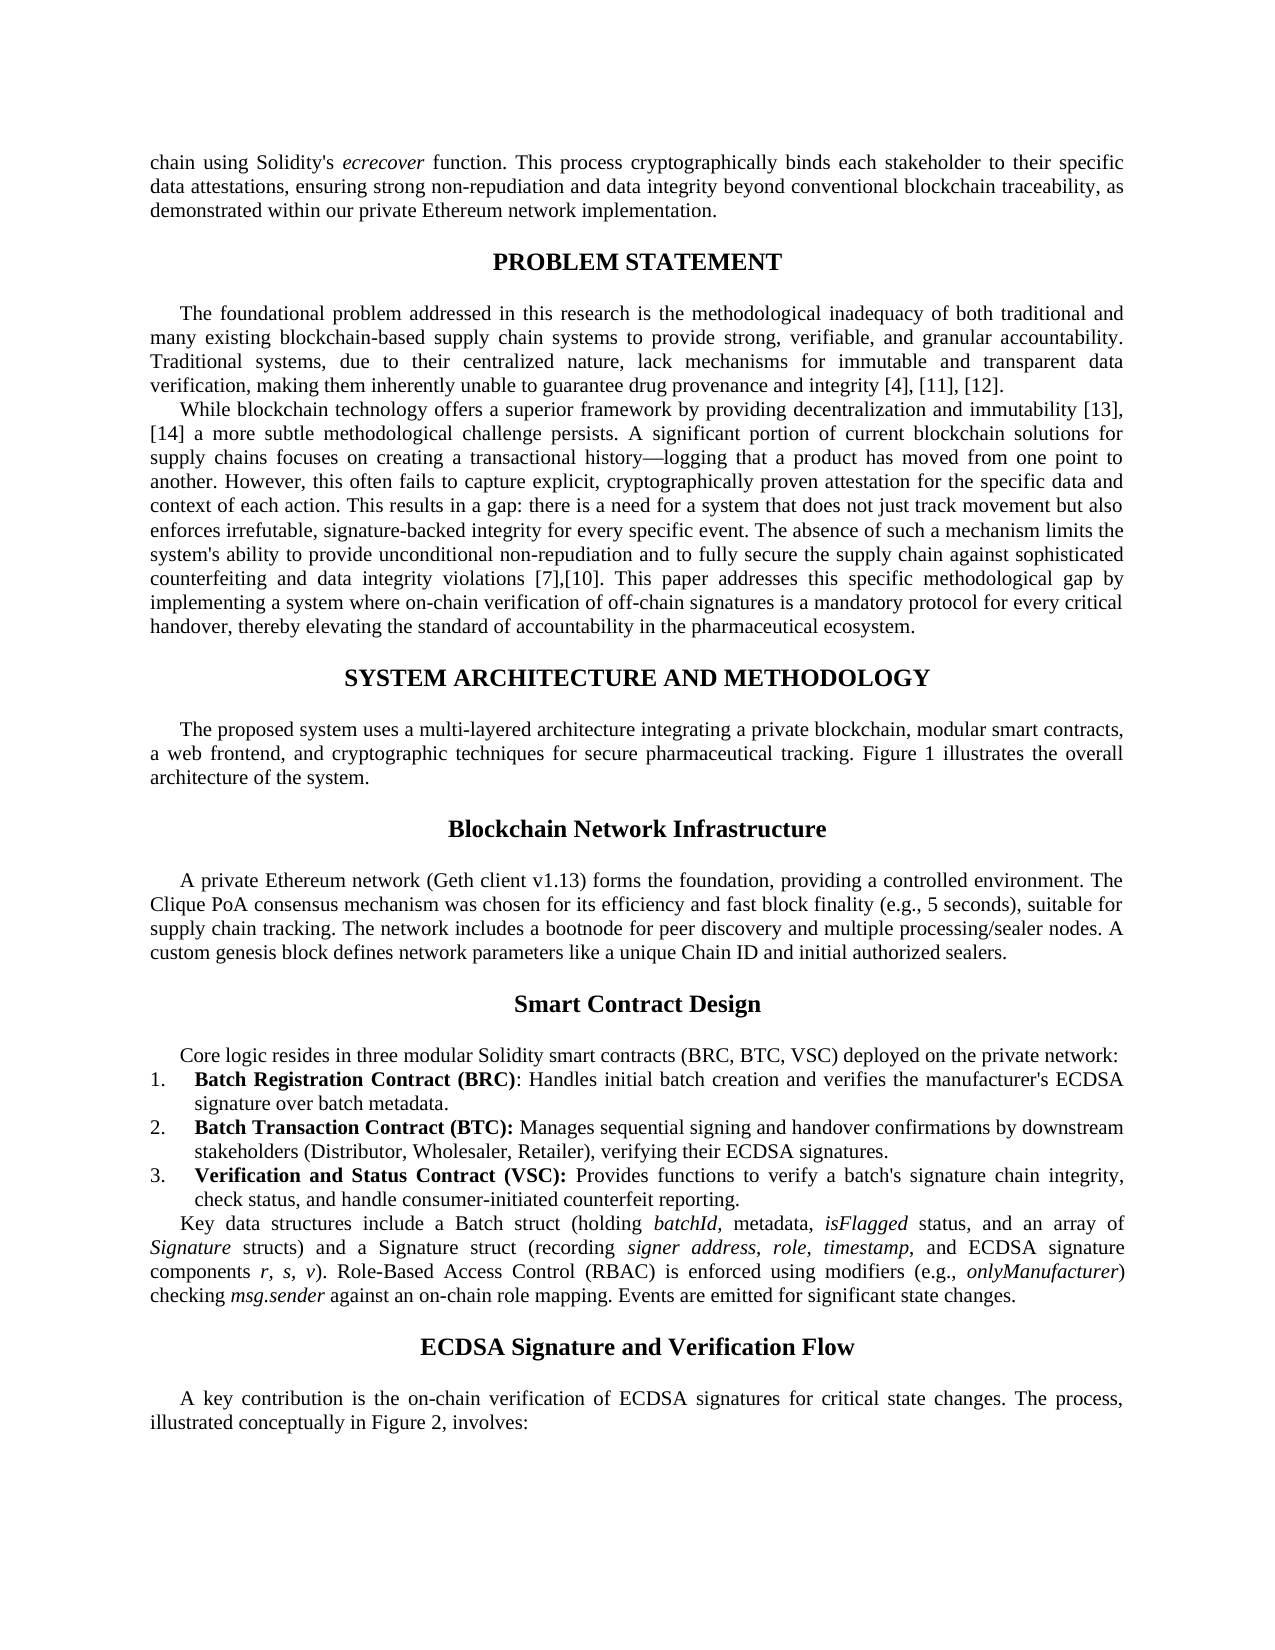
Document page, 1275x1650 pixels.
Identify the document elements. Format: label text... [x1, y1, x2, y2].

text The proposed system uses a multi-layered architecture integrating a private blockchain, modular smart contracts, a web frontend, and cryptographic techniques for secure pharmaceutical tracking. Figure 1 illustrates the overall architecture of the system. [150, 717, 1125, 789]
text While blockchain technology offers a superior framework by providing decentralization and immutability [13], [14] a more subtle methodological challenge persists. A significant portion of current blockchain solutions for supply chains focuses on creating a transactional history—logging that a product has moved from one point to another. However, this often fails to capture explicit, cryptographically proven attestation for the specific data and context of each action. This results in a gap: there is a need for a system that does not just track movement but also enforces irrefutable, signature-backed integrity for every specific event. The absence of such a mechanism limits the system's ability to provide unconditional non-repudiation and to fully secure the supply chain against sophisticated counterfeiting and data integrity violations [7],[10]. This paper addresses this specific methodological gap by implementing a system where on-chain verification of off-chain signatures is a mandatory protocol for every critical handover, thereby elevating the standard of accountability in the pharmaceutical ecosystem. [150, 397, 1125, 638]
list Batch Registration Contract (BRC): Handles initial batch creation and verifies the manufacturer's ECDSA signature over batch metadata. [150, 1067, 1125, 1115]
subtitle Blockchain Network Infrastructure [150, 814, 1125, 842]
text Key data structures include a Batch struct (holding batchId, metadata, isFlagged status, and an array of Signature structs) and a Signature struct (recording signer address, role, timestamp, and ECDSA signature components r, s, v). Role-Based Access Control (RBAC) is enforced using modifiers (e.g., onlyManufacturer) checking msg.sender against an on-chain role mapping. Events are emitted for significant state changes. [150, 1211, 1125, 1307]
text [150, 150, 1125, 222]
subtitle SYSTEM ARCHITECTURE AND METHODOLOGY [150, 663, 1125, 692]
list Verification and Status Contract (VSC): Provides functions to verify a batch's signature chain integrity, check status, and handle consumer-initiated counterfeit reporting. [150, 1163, 1125, 1211]
text A private Ethereum network (Geth client v1.13) forms the foundation, providing a controlled environment. The Clique PoA consensus mechanism was chosen for its efficiency and fast block finality (e.g., 5 seconds), suitable for supply chain tracking. The network includes a bootnode for peer discovery and multiple processing/sealer nodes. A custom genesis block defines network parameters like a unique Chain ID and initial authorized sealers. [150, 867, 1125, 964]
subtitle Smart Contract Design [150, 989, 1125, 1017]
text The foundational problem addressed in this research is the methodological inadequacy of both traditional and many existing blockchain-based supply chain systems to provide strong, verifiable, and granular accountability. Traditional systems, due to their centralized nature, lack mechanisms for immutable and transparent data verification, making them inherently unable to guarantee drug provenance and integrity [4], [11], [12]. [150, 301, 1125, 397]
list Batch Transaction Contract (BTC): Manages sequential signing and handover confirmations by downstream stakeholders (Distributor, Wholesaler, Retailer), verifying their ECDSA signatures. [150, 1115, 1125, 1163]
text A key contribution is the on-chain verification of ECDSA signatures for critical state changes. The process, illustrated conceptually in Figure 2, involves: [150, 1386, 1125, 1434]
subtitle PROBLEM STATEMENT [150, 247, 1125, 276]
subtitle ECDSA Signature and Verification Flow [150, 1332, 1125, 1361]
text Core logic resides in three modular Solidity smart contracts (BRC, BTC, VSC) deployed on the private network: [150, 1042, 1125, 1067]
